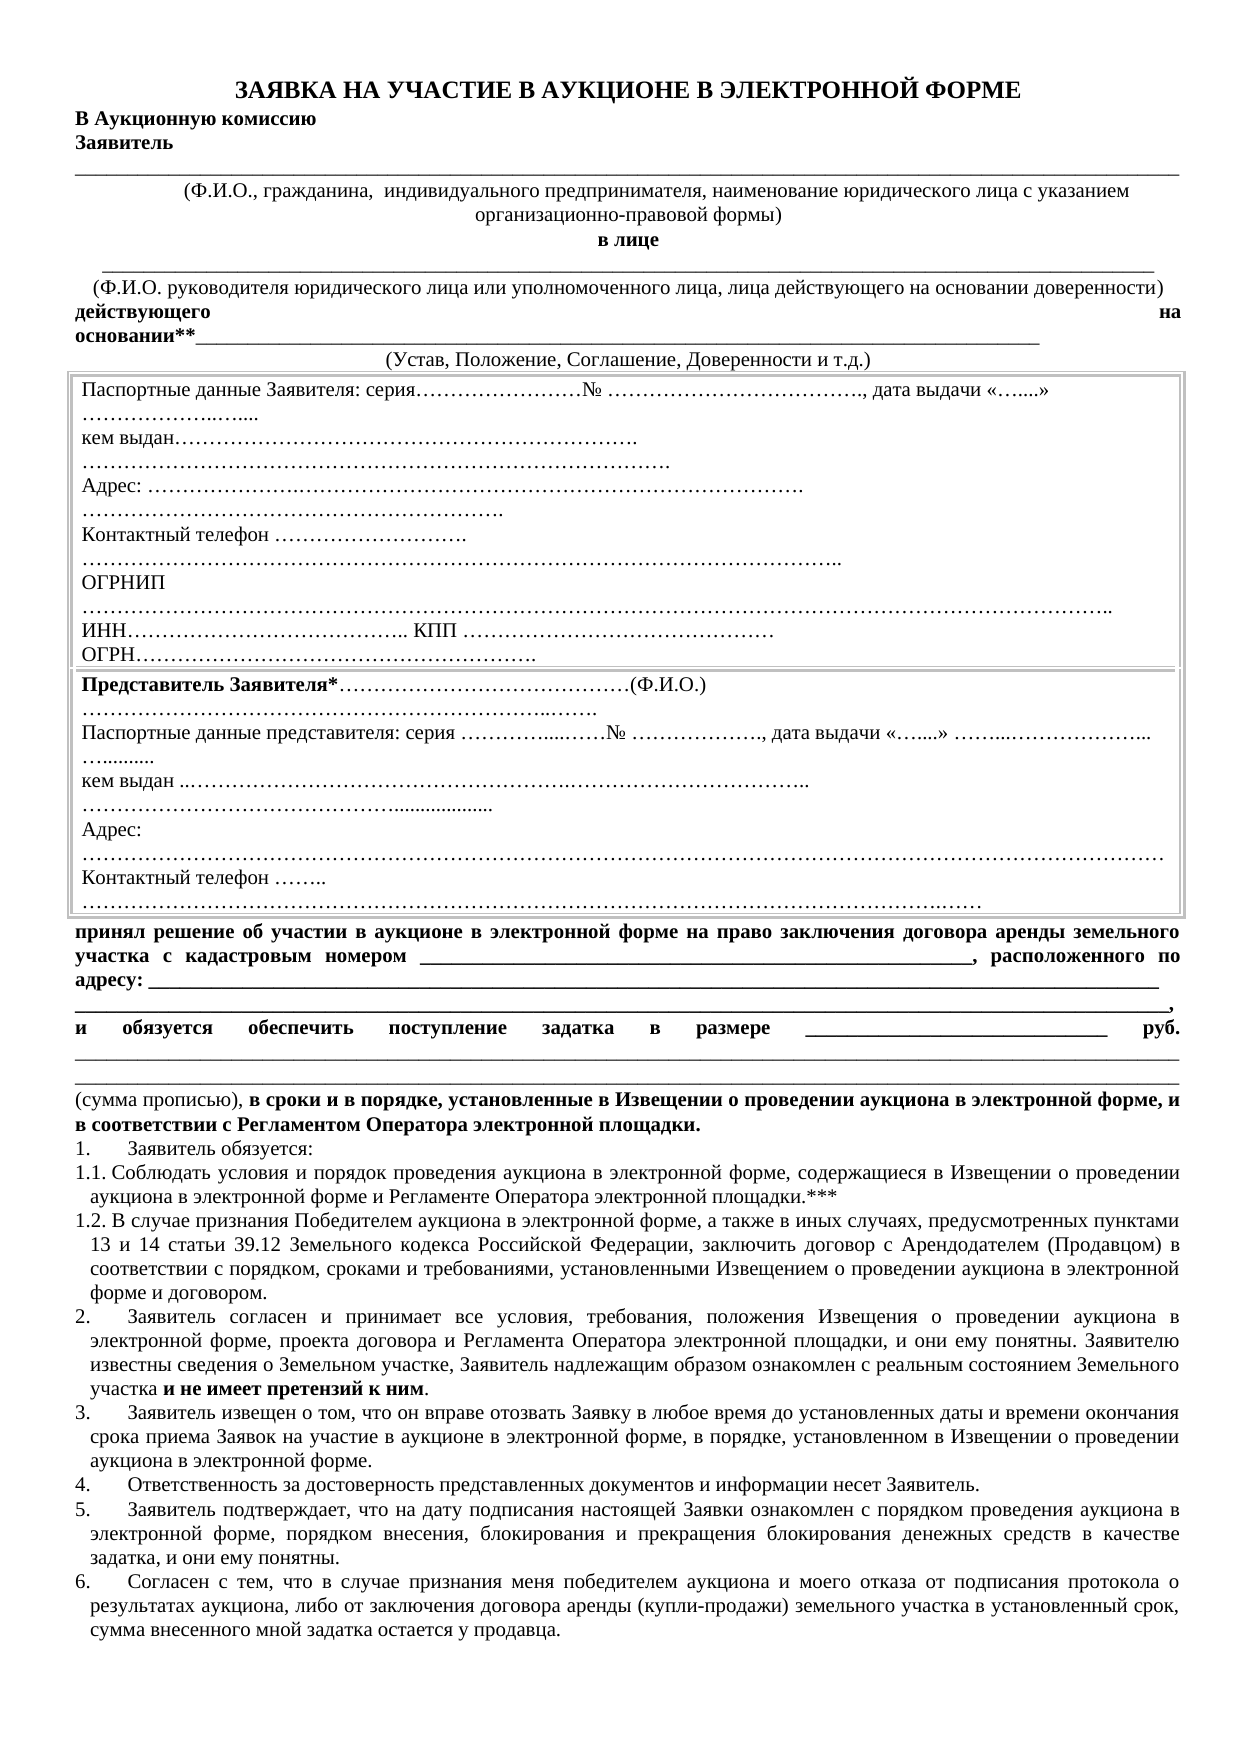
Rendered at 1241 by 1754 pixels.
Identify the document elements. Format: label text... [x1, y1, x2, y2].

text Заявитель __________________________________________________________________________________________________________ [75, 130, 1181, 178]
list Заявитель извещен о том, что он вправе отозвать Заявку в любое время до установленных даты и времени окончания срока приема Заявок на участие в аукционе в электронной форме, в порядке, установленном в Извещении о проведении аукциона в электронной форме. [75, 1400, 1181, 1472]
list Заявитель подтверждает, что на дату подписания настоящей Заявки ознакомлен с порядком проведения аукциона в электронной форме, порядком внесения, блокирования и прекращения блокирования денежных средств в качестве задатка, и они ему понятны. [75, 1496, 1181, 1569]
text действующего на основании**_________________________________________________________________________________ [75, 299, 1181, 347]
text В Аукционную комиссию [75, 106, 1181, 130]
list В случае признания Победителем аукциона в электронной форме, а также в иных случаях, предусмотренных пунктами 13 и 14 статьи 39.12 Земельного кодекса Российской Федерации, заключить договор с Арендодателем (Продавцом) в соответствии с порядком, сроками и требованиями, установленными Извещением о проведении аукциона в электронной форме и договором. [75, 1208, 1181, 1304]
list Ответственность за достоверность представленных документов и информации несет Заявитель. [75, 1472, 1181, 1496]
list Заявитель обязуется: [75, 1136, 1181, 1159]
text принял решение об участии в аукционе в электронной форме на право заключения договора аренды земельного участка с кадастровым номером _____________________________________________________, расположенного по адресу: _________________________________________________________________________________________________ [75, 919, 1181, 991]
text в лице _____________________________________________________________________________________________________ [75, 226, 1181, 274]
list Согласен с тем, что в случае признания меня победителем аукциона и моего отказа от подписания протокола о результатах аукциона, либо от заключения договора аренды (купли-продажи) земельного участка в установленный срок, сумма внесенного мной задатка остается у продавца. [75, 1569, 1181, 1641]
list Соблюдать условия и порядок проведения аукциона в электронной форме, содержащиеся в Извещении о проведении аукциона в электронной форме и Регламенте Оператора электронной площадки.*** [75, 1159, 1181, 1208]
text _________________________________________________________________________________________________________, и обязуется обеспечить поступление задатка в размере _____________________________ руб. ____________________________________________________________________________________________________________________________________________________________________________________________________________________(сумма прописью), в сроки и в порядке, установленные в Извещении о проведении аукциона в электронной форме, и в соответствии с Регламентом Оператора электронной площадки. [75, 991, 1181, 1136]
text (Устав, Положение, Соглашение, Доверенности и т.д.) [75, 347, 1181, 371]
table_header Паспортные данные Заявителя: серия……………………№ ………………………………., дата выдачи «…....» ………………..….... кем выдан………………………………………………………….…………………………………………………………………………. Адрес: ………………….……………………………………………………………….……………………………………………………. Контактный телефон ……………………….……………………………………………………………………………………………….. ОГРНИП ………………………………………………………………………………………………………………………………….. ИНН………………………………….. КПП ……………………………………… ОГРН…………………………………………………. [73, 377, 1179, 666]
text ЗАЯВКА НА УЧАСТИЕ В АУКЦИОНЕ В ЭЛЕКТРОННОЙ ФОРМЕ [75, 75, 1181, 104]
text (Ф.И.О., гражданина, индивидуального предпринимателя, наименование юридического лица с указанием организационно-правовой формы) [75, 178, 1181, 226]
text (Ф.И.О. руководителя юридического лица или уполномоченного лица, лица действующего на основании доверенности) [75, 274, 1181, 299]
table_cell Представитель Заявителя*……………………………………(Ф.И.О.)…………………………………………………………..……. Паспортные данные представителя: серия …………....……№ ………………., дата выдачи «…....» ……...………………...….......... кем выдан ..……………………………………………….……………………………..………………………………………................... Адрес:………………………………………………………………………………………………………………………………………… Контактный телефон ……..…………………………………………………………………………………………………………….…… [70, 666, 1182, 913]
list Заявитель согласен и принимает все условия, требования, положения Извещения о проведении аукциона в электронной форме, проекта договора и Регламента Оператора электронной площадки, и они ему понятны. Заявителю известны сведения о Земельном участке, Заявитель надлежащим образом ознакомлен с реальным состоянием Земельного участка и не имеет претензий к ним. [75, 1304, 1181, 1400]
